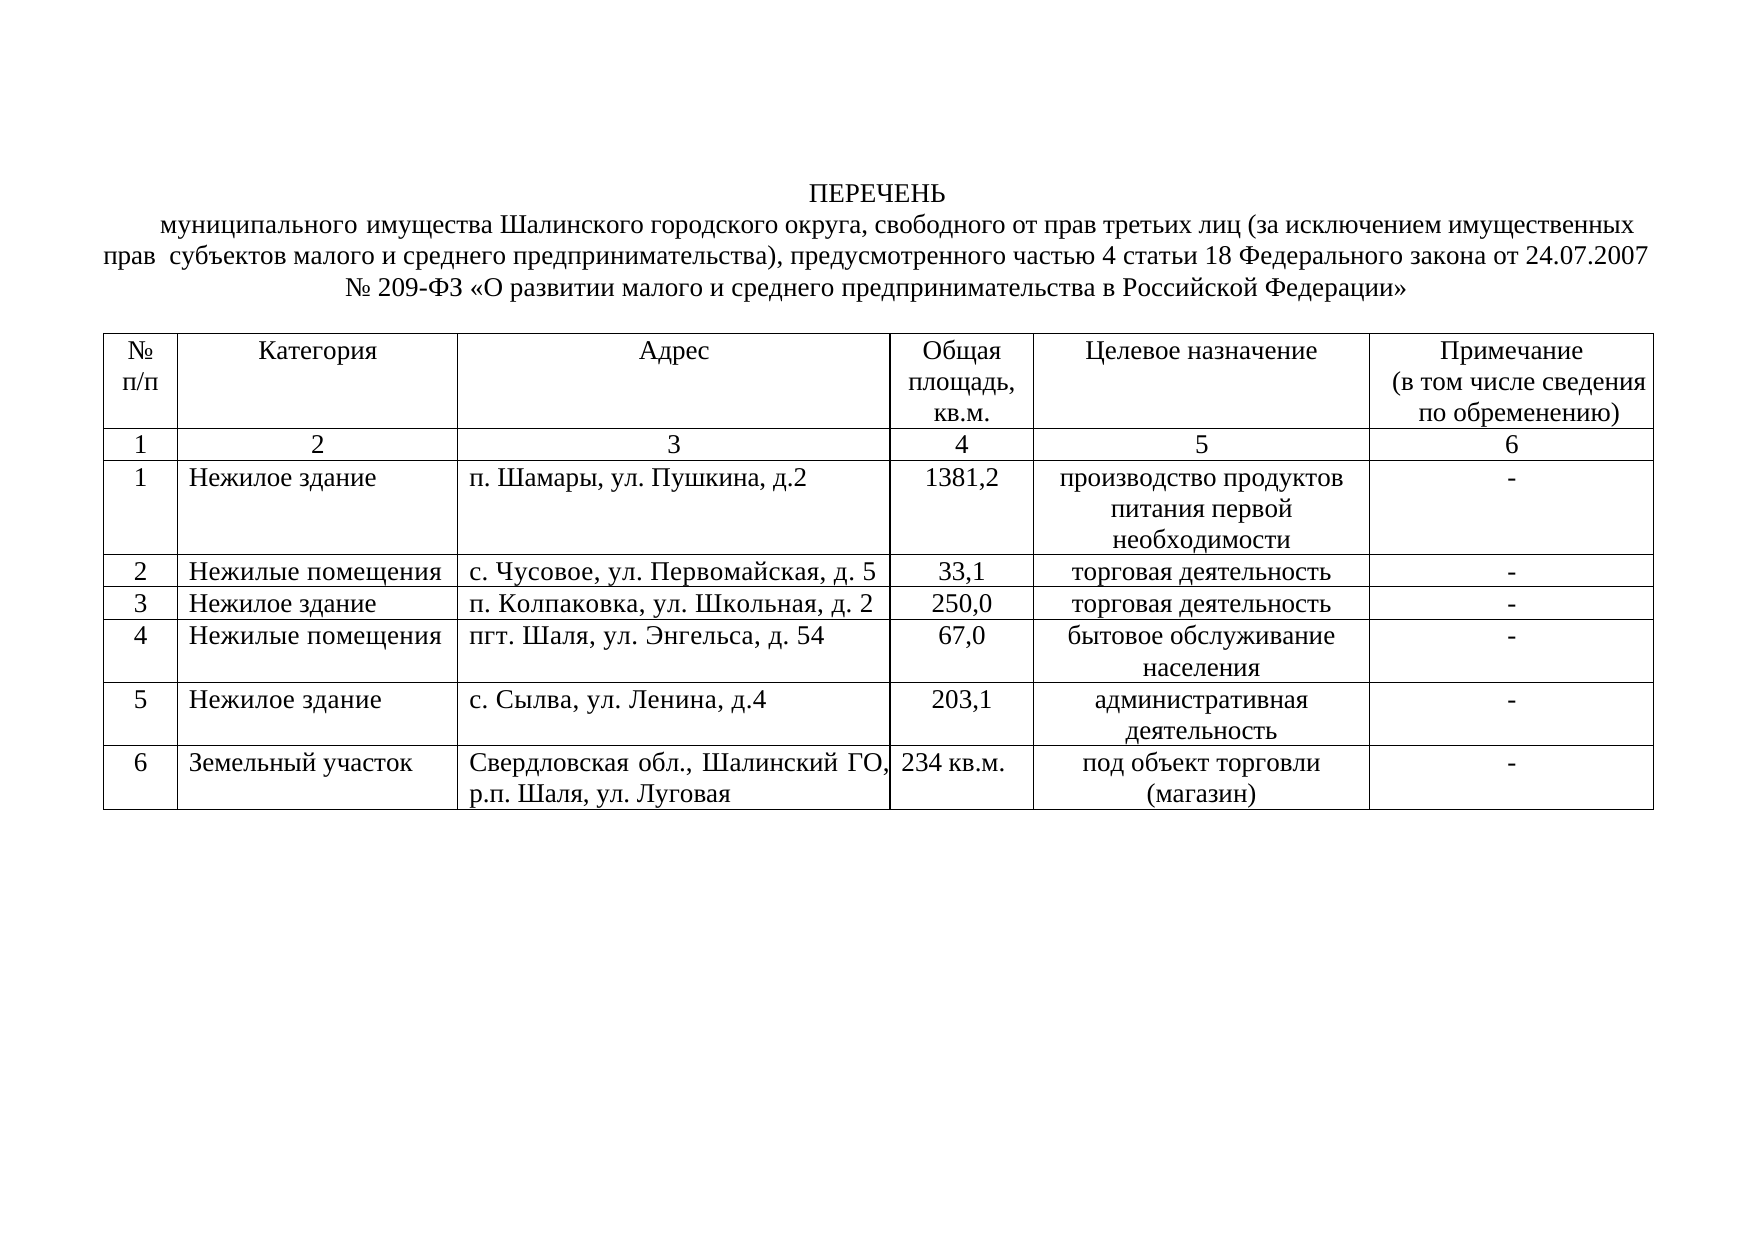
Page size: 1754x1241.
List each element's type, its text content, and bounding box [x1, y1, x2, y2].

table_header Общая площадь, кв.м. [891, 334, 1033, 427]
table_cell Свердловская обл., Шалинский ГО, р.п. Шаля, ул. Луговая [458, 746, 889, 808]
table_cell 33,1 [891, 555, 1033, 586]
table_cell Нежилые помещения [178, 620, 457, 682]
table_cell - [1370, 461, 1653, 554]
table_cell 2 [178, 429, 457, 459]
table_cell 6 [104, 746, 177, 808]
table_cell 4 [891, 429, 1033, 459]
table_cell 4 [104, 620, 177, 682]
table_cell - [1370, 555, 1653, 586]
table_cell с. Чусовое, ул. Первомайская, д. 5 [458, 555, 889, 586]
table_cell 2 [104, 555, 177, 586]
table_cell торговая деятельность [1034, 587, 1369, 618]
table_cell п. Шамары, ул. Пушкина, д.2 [458, 461, 889, 554]
table_cell - [1370, 587, 1653, 618]
table_cell - [1370, 683, 1653, 745]
table_cell под объект торговли (магазин) [1034, 746, 1369, 808]
table_cell Земельный участок [178, 746, 457, 808]
table_header Категория [178, 334, 457, 427]
table_cell 1 [104, 461, 177, 554]
table_cell 234 кв.м. [891, 746, 1033, 808]
table_cell с. Сылва, ул. Ленина, д.4 [458, 683, 889, 745]
table_cell 203,1 [891, 683, 1033, 745]
table_cell бытовое обслуживание населения [1034, 620, 1369, 682]
table_cell 1 [104, 429, 177, 459]
table_cell Нежилое здание [178, 587, 457, 618]
table_cell - [1370, 746, 1653, 808]
table_cell административная деятельность [1034, 683, 1369, 745]
table_cell 6 [1370, 429, 1653, 459]
table_cell торговая деятельность [1034, 555, 1369, 586]
table_header Примечание (в том числе сведения по обременению) [1370, 334, 1653, 427]
text муниципального имущества Шалинского городского округа, свободного от прав третьих лиц (за исключением имущественных прав субъектов малого и среднего предпринимательства), предусмотренного частью 4 статьи 18 Федерального закона от 24.07.2007 № 209-ФЗ «О развитии малого и среднего предпринимательства в Российской Федерации» [89, 208, 1665, 302]
table_cell 5 [104, 683, 177, 745]
table_header Адрес [458, 334, 889, 427]
table_cell 1381,2 [891, 461, 1033, 554]
table_cell 3 [104, 587, 177, 618]
text ПЕРЕЧЕНЬ [89, 177, 1665, 208]
table_cell производство продуктов питания первой необходимости [1034, 461, 1369, 554]
table_cell 3 [458, 429, 889, 459]
table_cell 250,0 [891, 587, 1033, 618]
table_cell 5 [1034, 429, 1369, 459]
table_cell Нежилое здание [178, 461, 457, 554]
table_header Целевое назначение [1034, 334, 1369, 427]
table_cell пгт. Шаля, ул. Энгельса, д. 54 [458, 620, 889, 682]
table_header № п/п [104, 334, 177, 427]
table_cell п. Колпаковка, ул. Школьная, д. 2 [458, 587, 889, 618]
table_cell Нежилое здание [178, 683, 457, 745]
table_cell 67,0 [891, 620, 1033, 682]
table_cell Нежилые помещения [178, 555, 457, 586]
table_cell - [1370, 620, 1653, 682]
